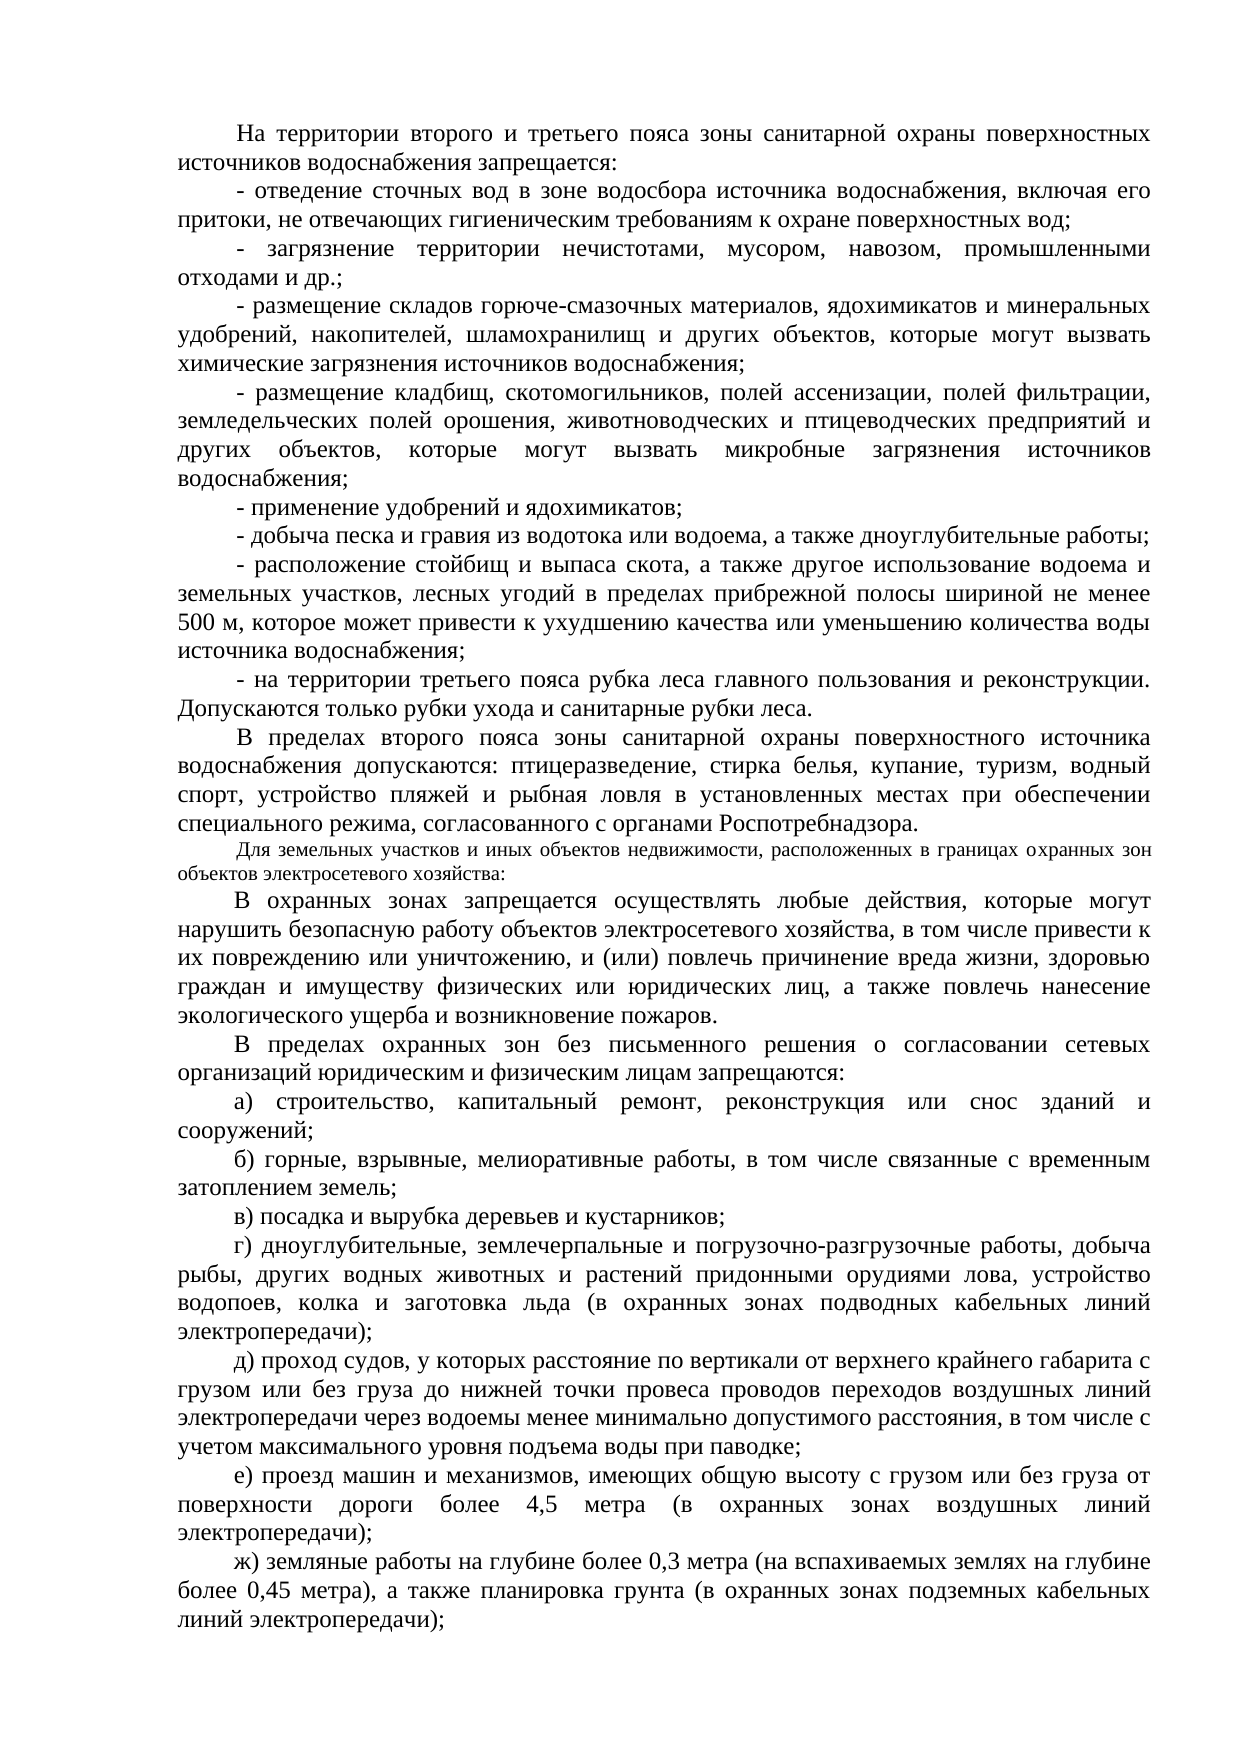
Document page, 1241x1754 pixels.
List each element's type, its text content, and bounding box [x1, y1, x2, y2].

text - отведение сточных вод в зоне водосбора источника водоснабжения, включая его притоки, не отвечающих гигиеническим требованиям к охране поверхностных вод; [177, 176, 1152, 233]
text В пределах второго пояса зоны санитарной охраны поверхностного источника водоснабжения допускаются: птицеразведение, стирка белья, купание, туризм, водный спорт, устройство пляжей и рыбная ловля в установленных местах при обеспечении специального режима, согласованного с органами Роспотребнадзора. [177, 722, 1152, 837]
text г) дноуглубительные, землечерпальные и погрузочно-разгрузочные работы, добыча рыбы, других водных животных и растений придонными орудиями лова, устройство водопоев, колка и заготовка льда (в охранных зонах подводных кабельных линий электропередачи); [177, 1230, 1152, 1345]
text - расположение стойбищ и выпаса скота, а также другое использование водоема и земельных участков, лесных угодий в пределах прибрежной полосы шириной не менее , которое может привести к ухудшению качества или уменьшению количества воды источника водоснабжения; [177, 549, 1152, 664]
text - на территории третьего пояса рубка леса главного пользования и реконструкции. Допускаются только рубки ухода и санитарные рубки леса. [177, 664, 1152, 722]
text - загрязнение территории нечистотами, мусором, навозом, промышленными отходами и др.; [177, 233, 1152, 291]
text - применение удобрений и ядохимикатов; [177, 492, 1152, 521]
text Для земельных участков и иных объектов недвижимости, расположенных в границах охранных зон объектов электросетевого хозяйства: [177, 837, 1152, 885]
text - добыча песка и гравия из водотока или водоема, а также дноуглубительные работы; [177, 521, 1152, 549]
text - размещение кладбищ, скотомогильников, полей ассенизации, полей фильтрации, земледельческих полей орошения, животноводческих и птицеводческих предприятий и других объектов, которые могут вызвать микробные загрязнения источников водоснабжения; [177, 377, 1152, 492]
text На территории второго и третьего пояса зоны санитарной охраны поверхностных источников водоснабжения запрещается: [177, 118, 1152, 176]
text - размещение складов горюче-смазочных материалов, ядохимикатов и минеральных удобрений, накопителей, шламохранилищ и других объектов, которые могут вызвать химические загрязнения источников водоснабжения; [177, 291, 1152, 377]
text е) проезд машин и механизмов, имеющих общую высоту с грузом или без груза от поверхности дороги более (в охранных зонах воздушных линий электропередачи); [177, 1460, 1152, 1546]
text в) посадка и вырубка деревьев и кустарников; [177, 1201, 1152, 1230]
text б) горные, взрывные, мелиоративные работы, в том числе связанные с временным затоплением земель; [177, 1144, 1152, 1201]
text д) проход судов, у которых расстояние по вертикали от верхнего крайнего габарита с грузом или без груза до нижней точки провеса проводов переходов воздушных линий электропередачи через водоемы менее минимально допустимого расстояния, в том числе с учетом максимального уровня подъема воды при паводке; [177, 1345, 1152, 1460]
text В пределах охранных зон без письменного решения о согласовании сетевых организаций юридическим и физическим лицам запрещаются: [177, 1029, 1152, 1086]
text ж) земляные работы на глубине более (на вспахиваемых землях на глубине более ), а также планировка грунта (в охранных зонах подземных кабельных линий электропередачи); [177, 1546, 1152, 1632]
text В охранных зонах запрещается осуществлять любые действия, которые могут нарушить безопасную работу объектов электросетевого хозяйства, в том числе привести к их повреждению или уничтожению, и (или) повлечь причинение вреда жизни, здоровью граждан и имуществу физических или юридических лиц, а также повлечь нанесение экологического ущерба и возникновение пожаров. [177, 885, 1152, 1029]
text а) строительство, капитальный ремонт, реконструкция или снос зданий и сооружений; [177, 1086, 1152, 1144]
